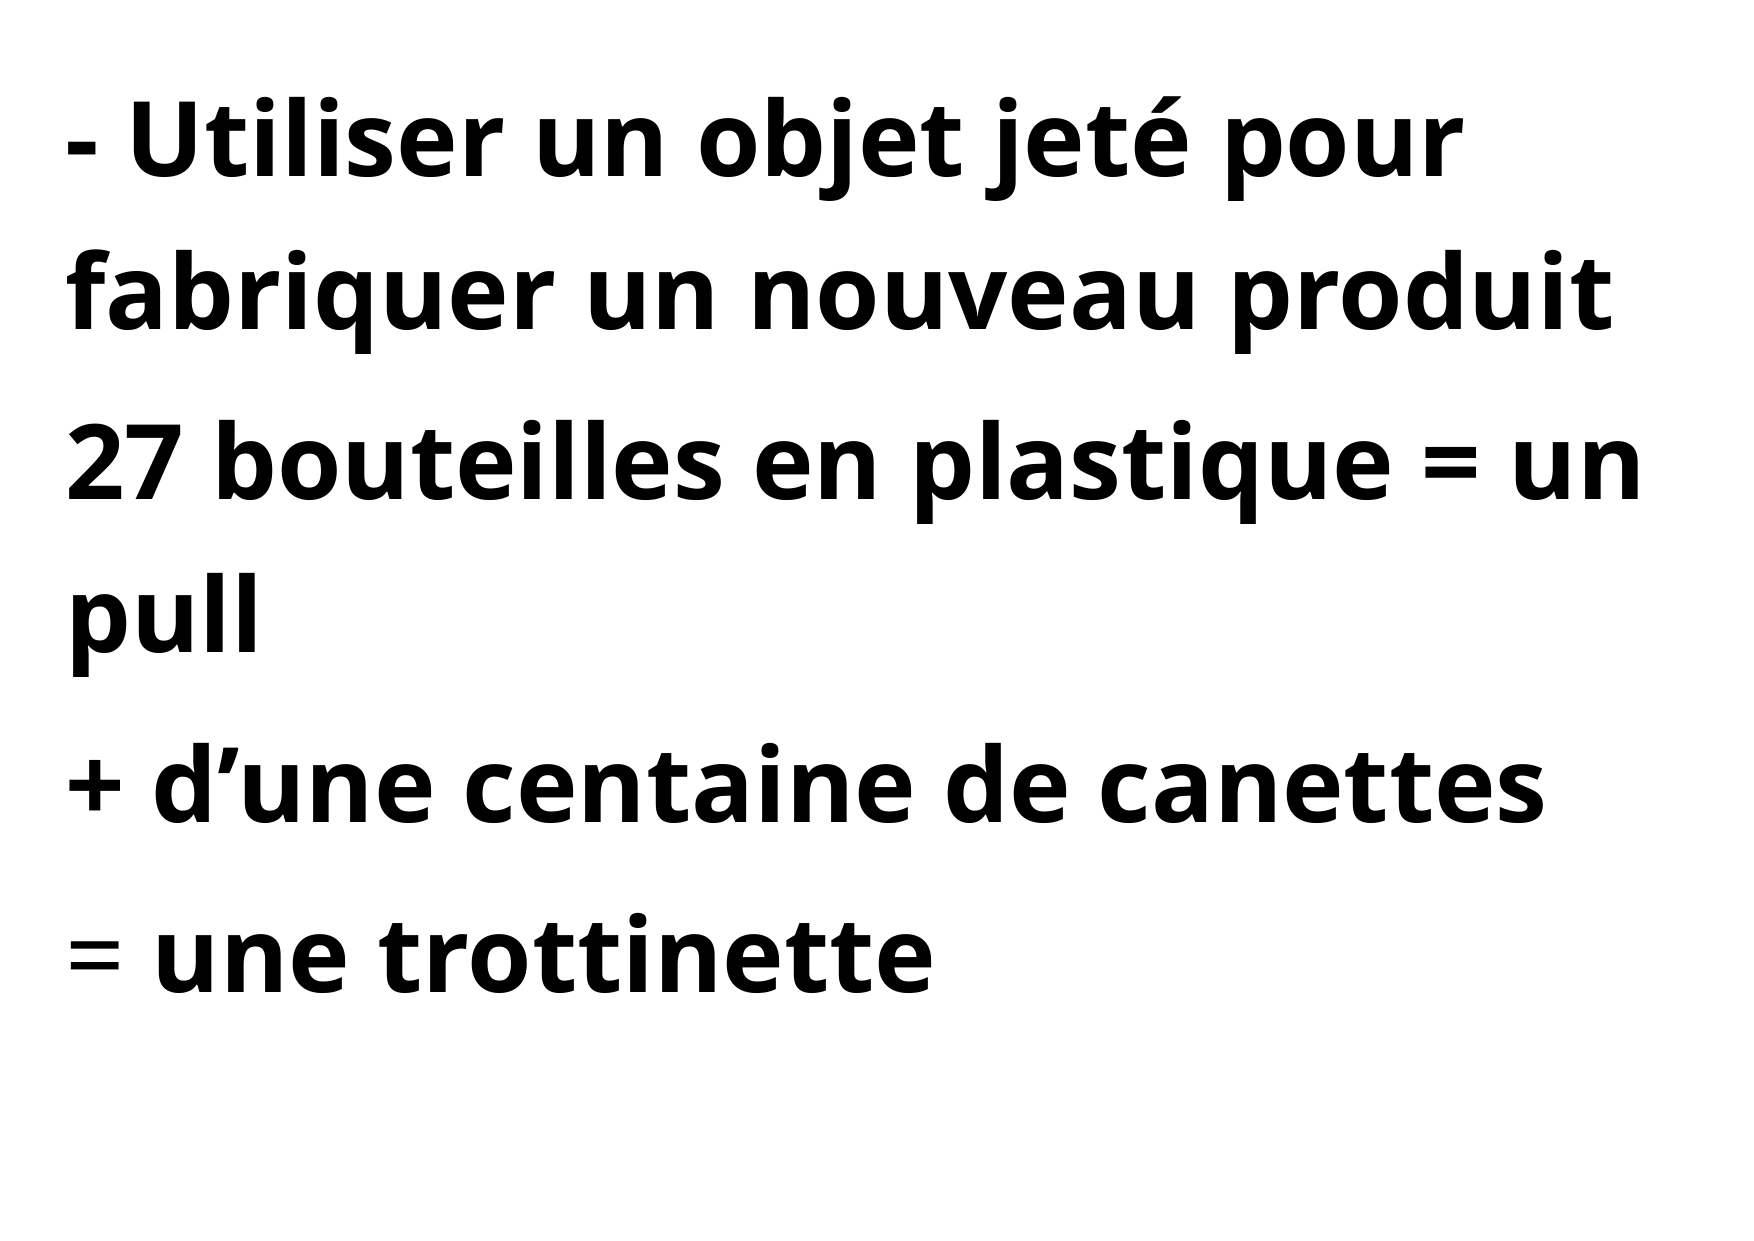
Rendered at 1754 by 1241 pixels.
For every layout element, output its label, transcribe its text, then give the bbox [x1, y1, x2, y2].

text 27 bouteilles en plastique = un pull [65, 388, 1689, 683]
text - Utiliser un objet jeté pour fabriquer un nouveau produit [65, 65, 1689, 360]
text = une trottinette [65, 881, 1689, 1022]
text + d’une centaine de canettes [65, 711, 1689, 853]
